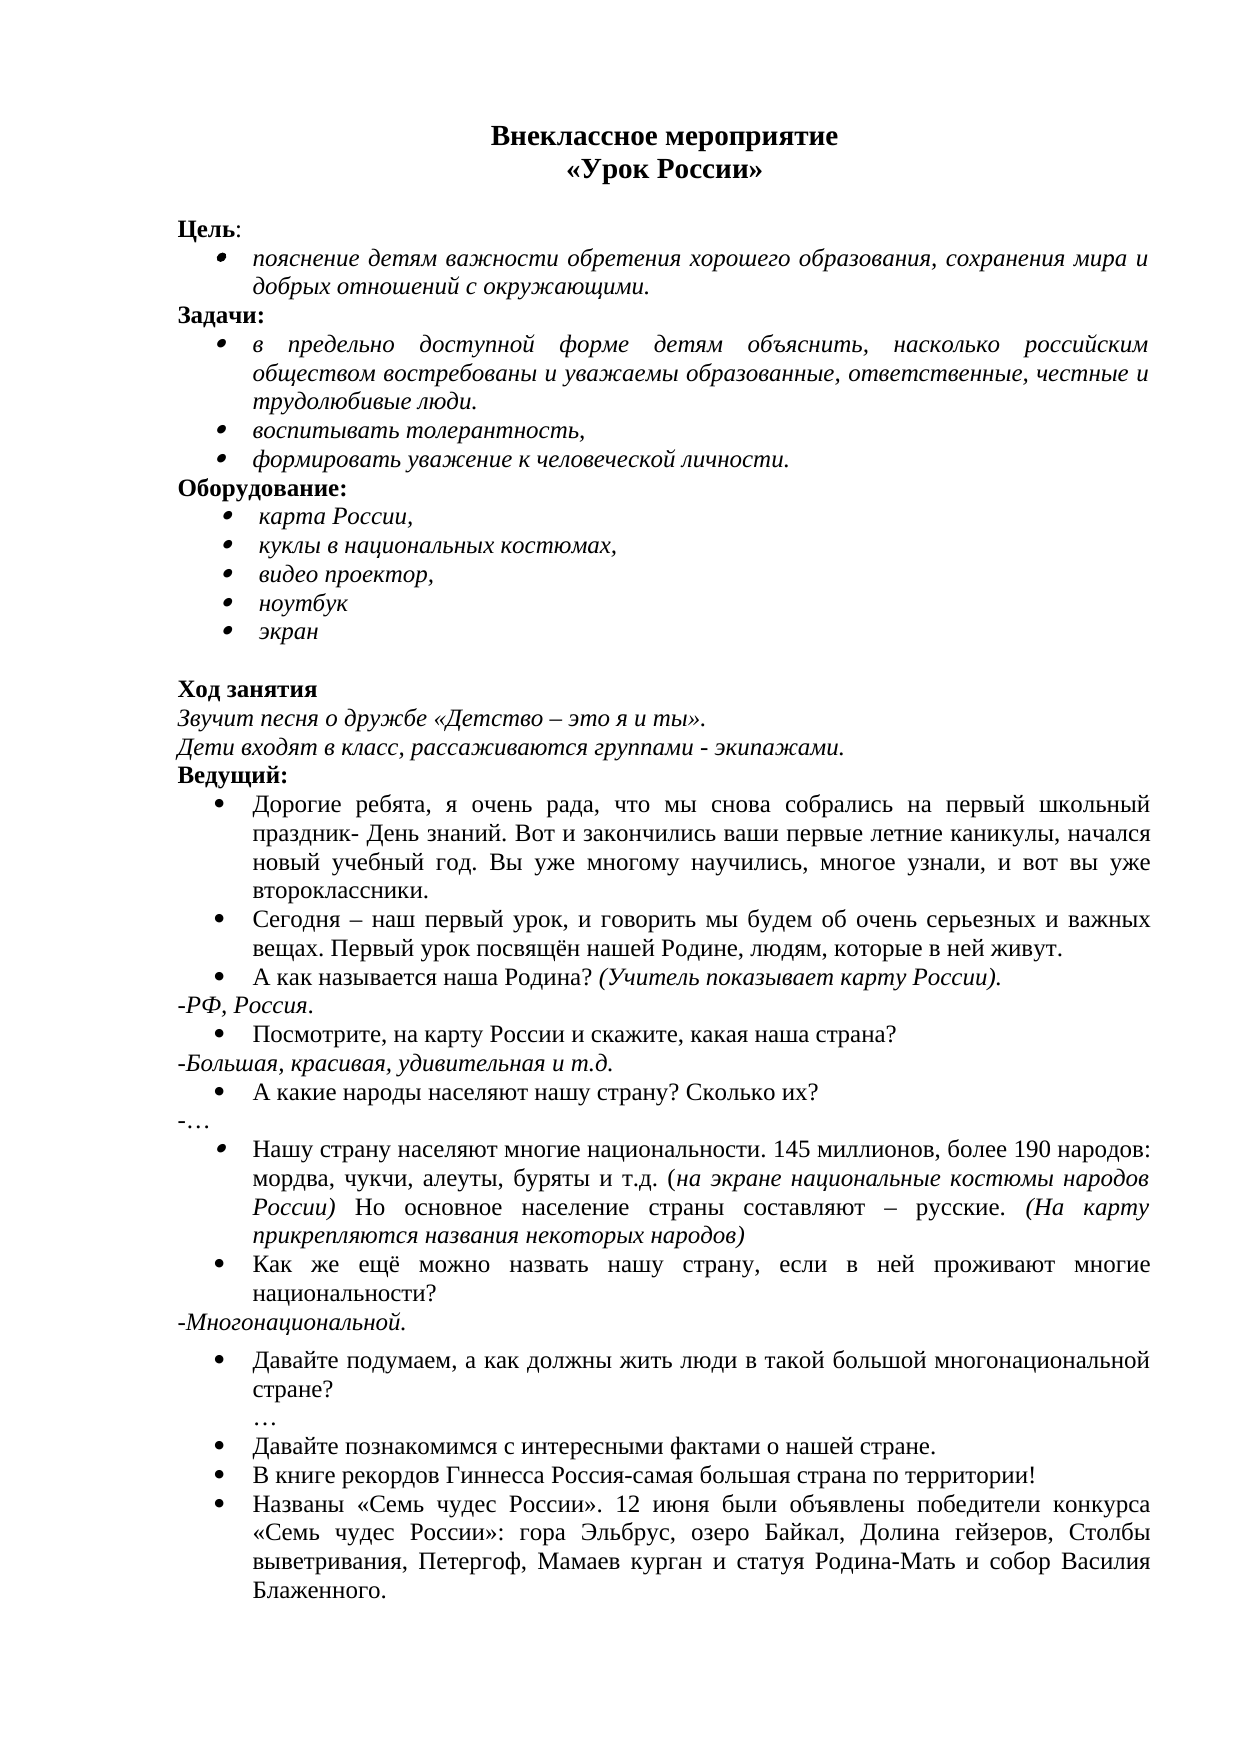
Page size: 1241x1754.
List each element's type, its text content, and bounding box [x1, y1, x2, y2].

list в предельно доступной форме детям объяснить, насколько российским обществом востребованы и уважаемы образованные, ответственные, честные и трудолюбивые люди. [215, 329, 1152, 415]
text Внеклассное мероприятие [177, 118, 1152, 152]
list Сегодня – наш первый урок, и говорить мы будем об очень серьезных и важных вещах. Первый урок посвящён нашей Родине, людям, которые в ней живут. [215, 904, 1152, 962]
text Цель: [177, 214, 1152, 243]
list формировать уважение к человеческой личности. [215, 444, 1152, 473]
text Ведущий: [177, 761, 1152, 789]
list Посмотрите, на карту России и скажите, какая наша страна? [215, 1019, 1152, 1048]
list куклы в национальных костюмах, [221, 530, 1152, 559]
list воспитывать толерантность, [215, 415, 1152, 444]
list пояснение детям важности обретения хорошего образования, сохранения мира и добрых отношений с окружающими. [215, 243, 1152, 300]
text Дети входят в класс, рассаживаются группами - экипажами. [177, 732, 1152, 761]
text Задачи: [177, 300, 1152, 329]
text «Урок России» [177, 152, 1152, 185]
list Дорогие ребята, я очень рада, что мы снова собрались на первый школьный праздник- День знаний. Вот и закончились ваши первые летние каникулы, начался новый учебный год. Вы уже многому научились, многое узнали, и вот вы уже второклассники. [215, 789, 1152, 904]
text Оборудование: [177, 473, 1152, 501]
list А как называется наша Родина? (Учитель показывает карту России). [215, 962, 1152, 991]
text -… [177, 1106, 1152, 1134]
text -Большая, красивая, удивительная и т.д. [177, 1048, 1152, 1077]
text Звучит песня о дружбе «Детство – это я и ты». [177, 703, 1152, 732]
list Названы «Семь чудес России». 12 июня были объявлены победители конкурса «Семь чудес России»: гора Эльбрус, озеро Байкал, Долина гейзеров, Столбы выветривания, Петергоф, Мамаев курган и статуя Родина-Мать и собор Василия Блаженного. [215, 1489, 1152, 1604]
list … [252, 1402, 1152, 1431]
list экран [221, 616, 1152, 645]
list Давайте познакомимся с интересными фактами о нашей стране. [215, 1431, 1152, 1460]
text -РФ, Россия. [177, 991, 1152, 1019]
list ноутбук [221, 588, 1152, 616]
list карта России, [221, 501, 1152, 530]
list Давайте подумаем, а как должны жить люди в такой большой многонациональной стране? [215, 1345, 1152, 1402]
text -Многонациональной. [177, 1307, 1152, 1336]
list видео проектор, [221, 559, 1152, 588]
list А какие народы населяют нашу страну? Сколько их? [215, 1077, 1152, 1106]
list В книге рекордов Гиннесса Россия-самая большая страна по территории! [215, 1460, 1152, 1489]
text Ход занятия [177, 674, 1152, 703]
list Как же ещё можно назвать нашу страну, если в ней проживают многие национальности? [215, 1249, 1152, 1307]
list Нашу страну населяют многие национальности. 145 миллионов, более 190 народов: мордва, чукчи, алеуты, буряты и т.д. (на экране национальные костюмы народов России) Но основное население страны составляют – русские. (На карту прикрепляются названия некоторых народов) [215, 1134, 1152, 1249]
